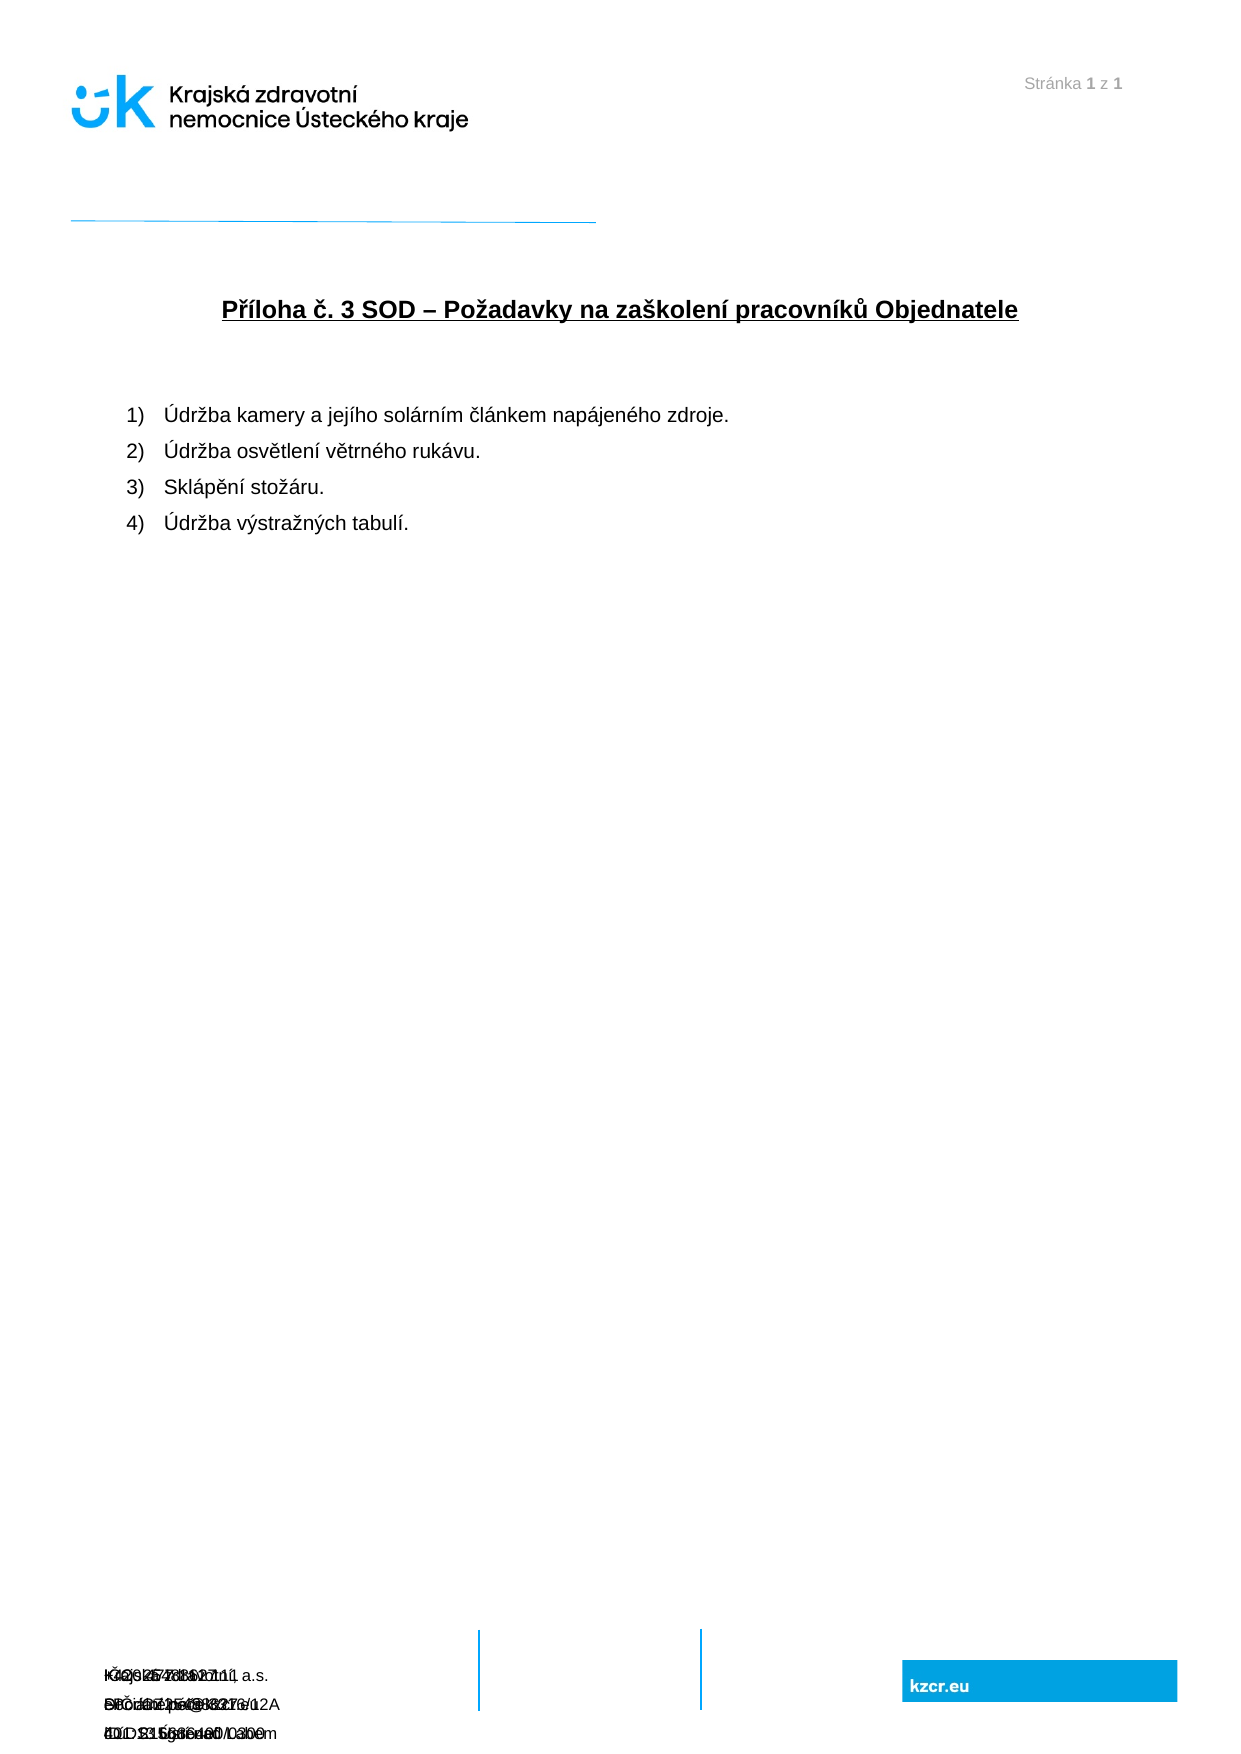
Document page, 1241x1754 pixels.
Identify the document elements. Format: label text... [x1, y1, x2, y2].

picture [30, 44, 509, 169]
list Údržba osvětlení větrného rukávu. [126, 439, 1152, 463]
list Údržba kamery a jejího solárním článkem napájeného zdroje. [126, 403, 1152, 427]
list Sklápění stožáru. [126, 475, 1152, 499]
list Údržba výstražných tabulí. [126, 511, 1152, 535]
picture [911, 1680, 944, 1692]
text Příloha č. 3 SOD – Požadavky na zaškolení pracovníků Objednatele [89, 295, 1152, 324]
picture [950, 1683, 968, 1692]
